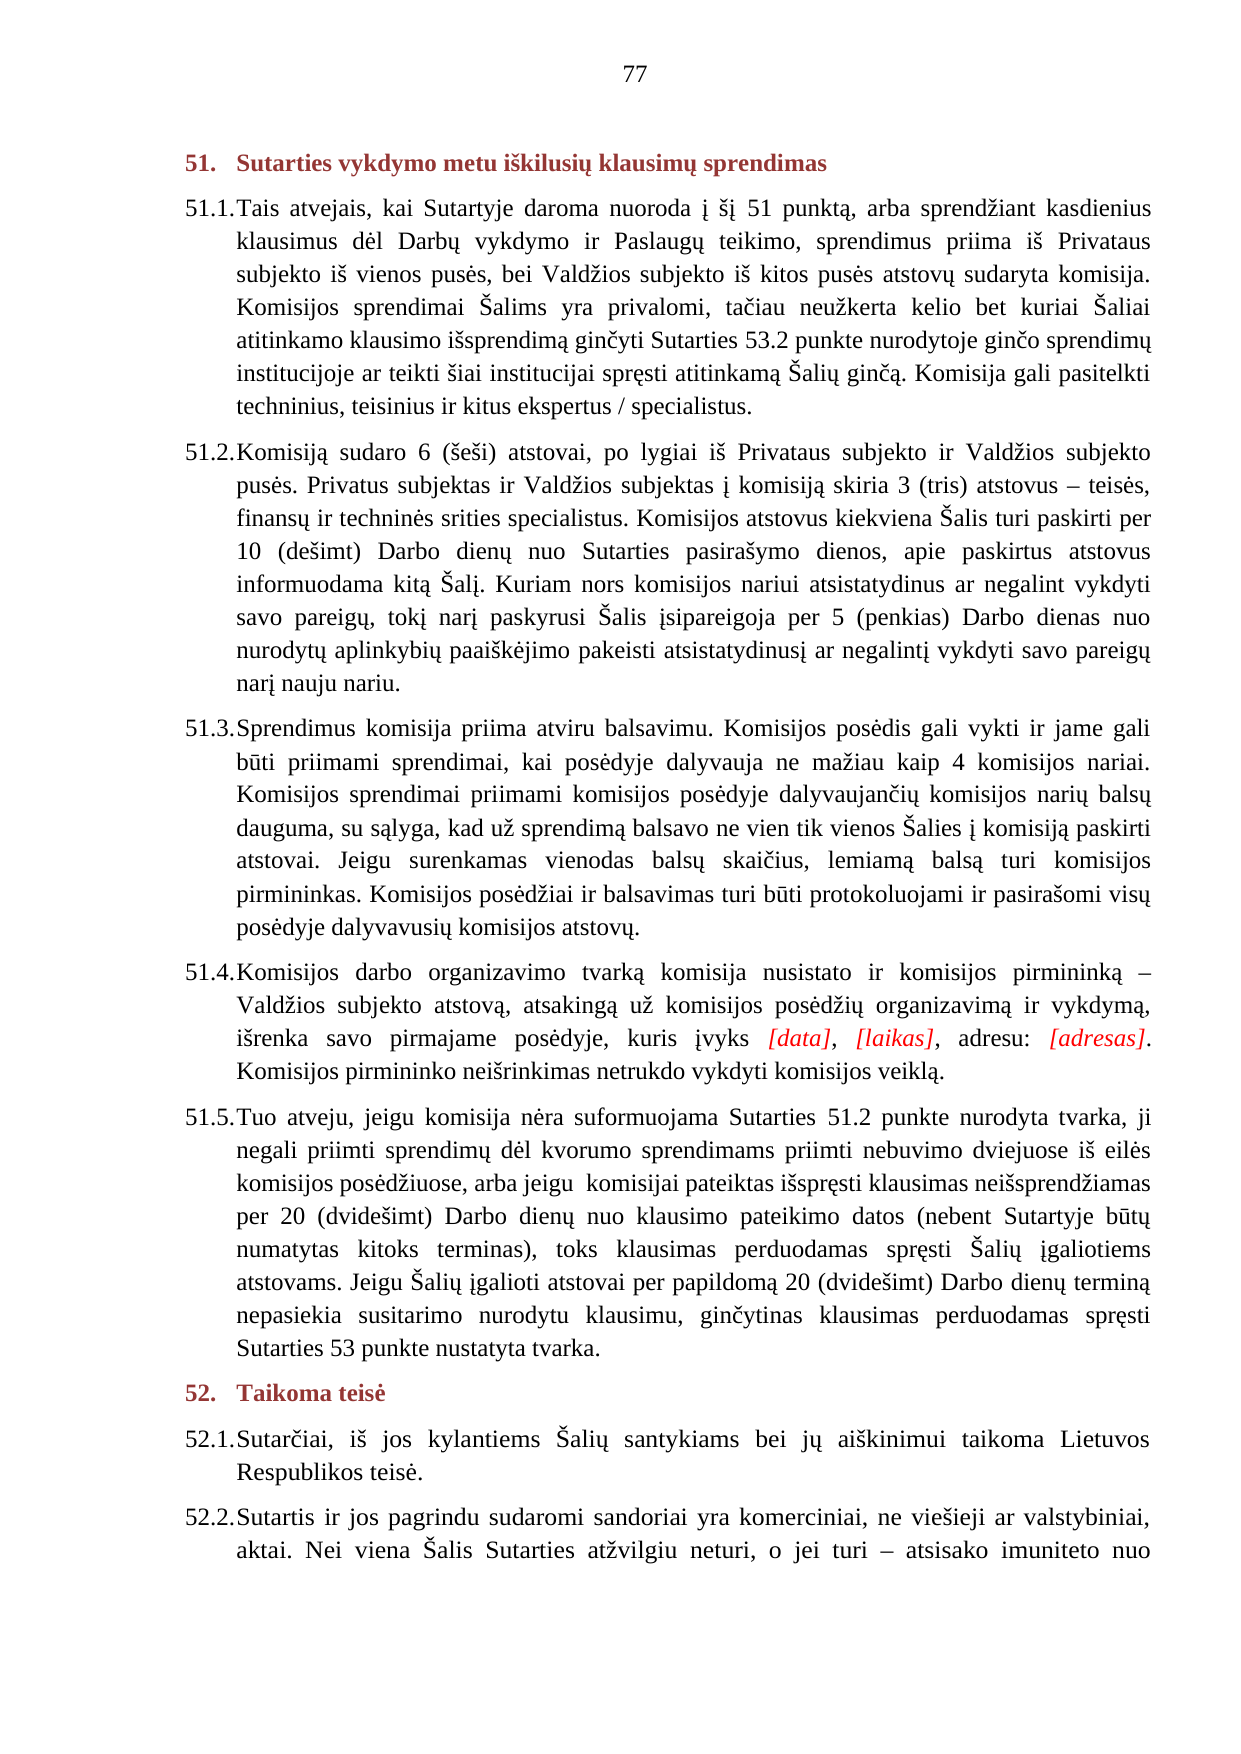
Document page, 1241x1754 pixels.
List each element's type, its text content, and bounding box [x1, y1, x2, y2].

subtitle Sutarties vykdymo metu iškilusių klausimų sprendimas [185, 148, 1152, 176]
text Sprendimus komisija priima atviru balsavimu. Komisijos posėdis gali vykti ir jame gali būti priimami sprendimai, kai posėdyje dalyvauja ne mažiau kaip 4 komisijos nariai. Komisijos sprendimai priimami komisijos posėdyje dalyvaujančių komisijos narių balsų dauguma, su sąlyga, kad už sprendimą balsavo ne vien tik vienos Šalies į komisiją paskirti atstovai. Jeigu surenkamas vienodas balsų skaičius, lemiamą balsą turi komisijos pirmininkas. Komisijos posėdžiai ir balsavimas turi būti protokoluojami ir pasirašomi visų posėdyje dalyvavusių komisijos atstovų. [185, 713, 1152, 940]
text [185, 1502, 1152, 1564]
text Komisiją sudaro 6 (šeši) atstovai, po lygiai iš Privataus subjekto ir Valdžios subjekto pusės. Privatus subjektas ir Valdžios subjektas į komisiją skiria 3 (tris) atstovus – teisės, finansų ir techninės srities specialistus. Komisijos atstovus kiekviena Šalis turi paskirti per 10 (dešimt) Darbo dienų nuo Sutarties pasirašymo dienos, apie paskirtus atstovus informuodama kitą Šalį. Kuriam nors komisijos nariui atsistatydinus ar negalint vykdyti savo pareigų, tokį narį paskyrusi Šalis įsipareigoja per 5 (penkias) Darbo dienas nuo nurodytų aplinkybių paaiškėjimo pakeisti atsistatydinusį ar negalintį vykdyti savo pareigų narį nauju nariu. [185, 437, 1152, 697]
subtitle Taikoma teisė [185, 1378, 1152, 1407]
text Tais atvejais, kai Sutartyje daroma nuoroda į šį 51 punktą, arba sprendžiant kasdienius klausimus dėl Darbų vykdymo ir Paslaugų teikimo, sprendimus priima iš Privataus subjekto iš vienos pusės, bei Valdžios subjekto iš kitos pusės atstovų sudaryta komisija. Komisijos sprendimai Šalims yra privalomi, tačiau neužkerta kelio bet kuriai Šaliai atitinkamo klausimo išsprendimą ginčyti Sutarties 53.2 punkte nurodytoje ginčo sprendimų institucijoje ar teikti šiai institucijai spręsti atitinkamą Šalių ginčą. Komisija gali pasitelkti techninius, teisinius ir kitus ekspertus / specialistus. [185, 193, 1152, 420]
text Tuo atveju, jeigu komisija nėra suformuojama Sutarties 51.2 punkte nurodyta tvarka, ji negali priimti sprendimų dėl kvorumo sprendimams priimti nebuvimo dviejuose iš eilės komisijos posėdžiuose, arba jeigu komisijai pateiktas išspręsti klausimas neišsprendžiamas per 20 (dvidešimt) Darbo dienų nuo klausimo pateikimo datos (nebent Sutartyje būtų numatytas kitoks terminas), toks klausimas perduodamas spręsti Šalių įgaliotiems atstovams. Jeigu Šalių įgalioti atstovai per papildomą 20 (dvidešimt) Darbo dienų terminą nepasiekia susitarimo nurodytu klausimu, ginčytinas klausimas perduodamas spręsti Sutarties 53 punkte nustatyta tvarka. [185, 1102, 1152, 1362]
text Sutarčiai, iš jos kylantiems Šalių santykiams bei jų aiškinimui taikoma Lietuvos Respublikos teisė. [185, 1424, 1152, 1486]
text Komisijos darbo organizavimo tvarką komisija nusistato ir komisijos pirmininką – Valdžios subjekto atstovą, atsakingą už komisijos posėdžių organizavimą ir vykdymą, išrenka savo pirmajame posėdyje, kuris įvyks [data], [laikas], adresu: [adresas]. Komisijos pirmininko neišrinkimas netrukdo vykdyti komisijos veiklą. [185, 957, 1152, 1085]
